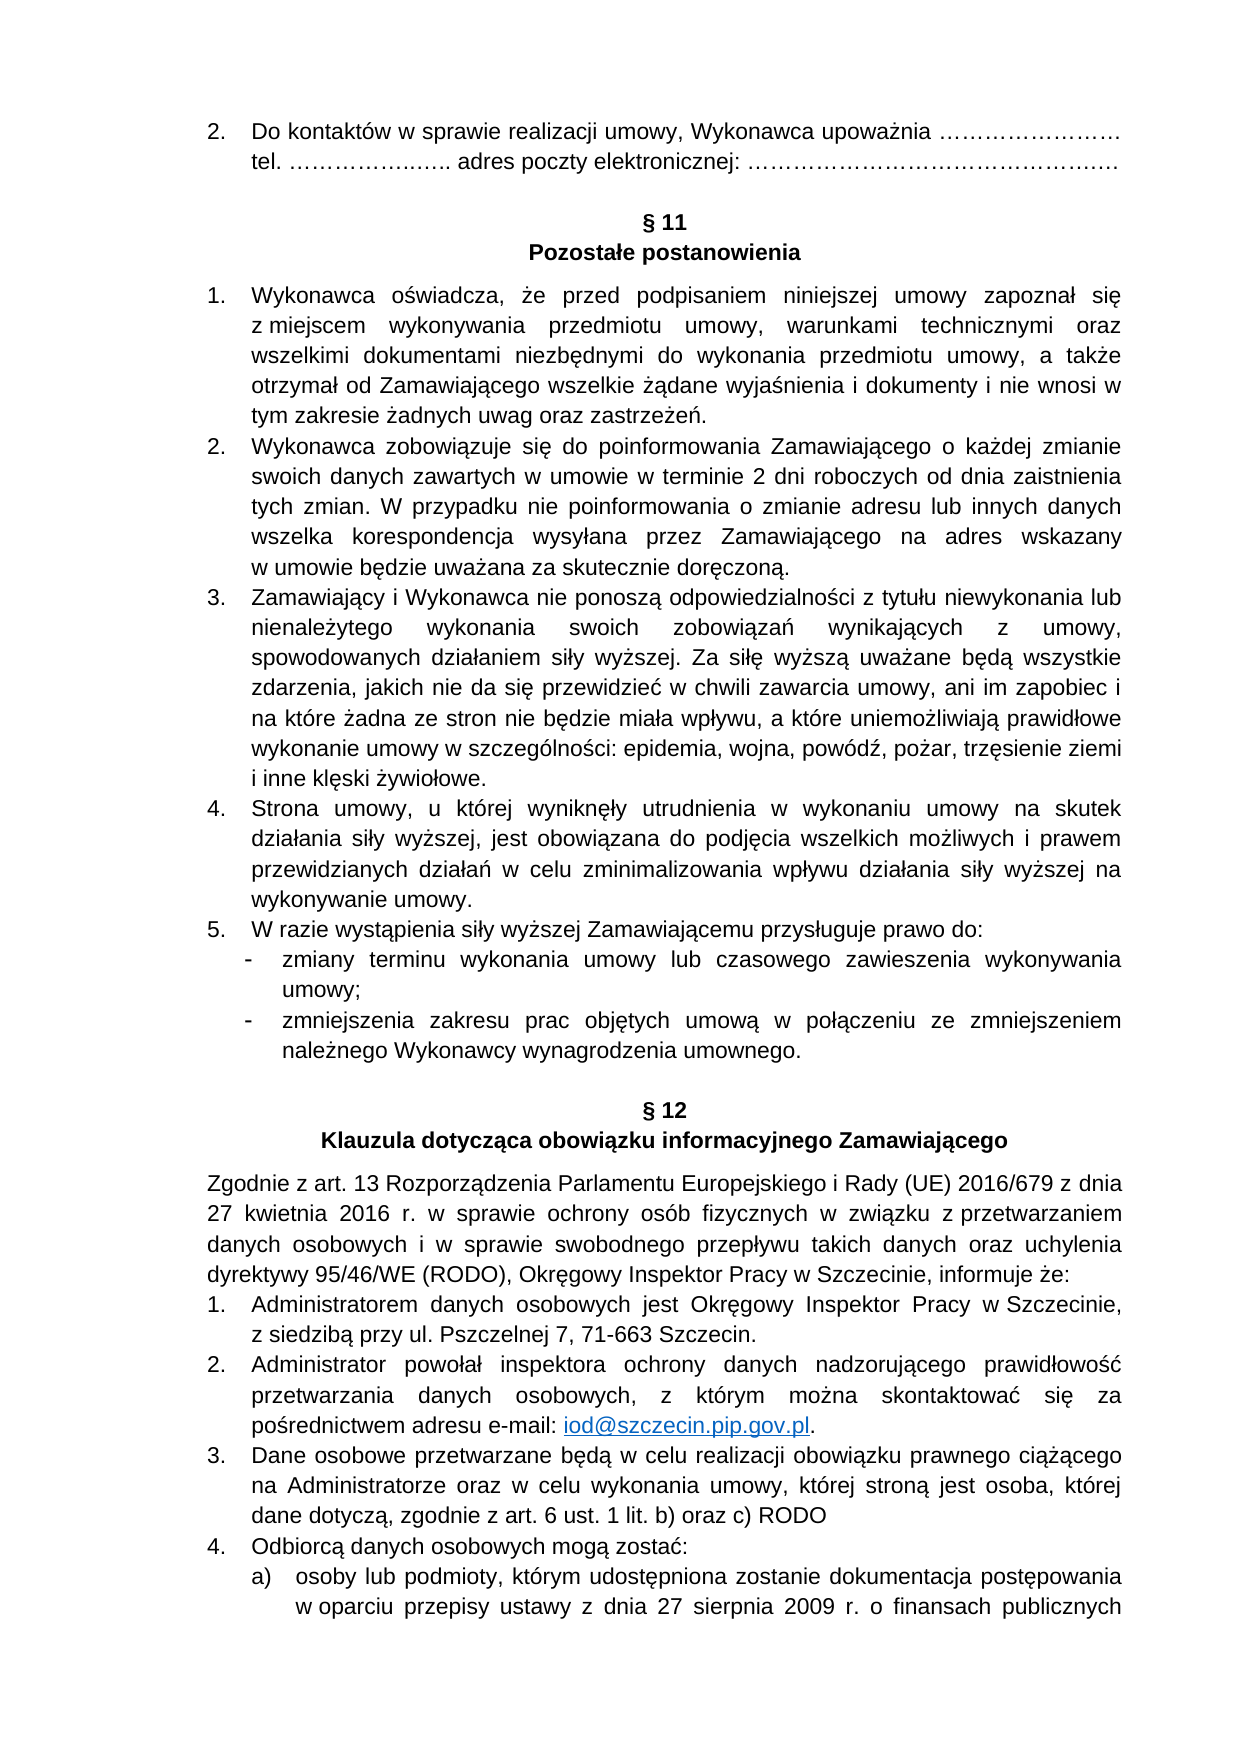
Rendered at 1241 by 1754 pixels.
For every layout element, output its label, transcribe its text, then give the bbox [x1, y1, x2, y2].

text Zgodnie z art. 13 Rozporządzenia Parlamentu Europejskiego i Rady (UE) 2016/679 z dnia 27 kwietnia 2016 r. w sprawie ochrony osób fizycznych w związku z przetwarzaniem danych osobowych i w sprawie swobodnego przepływu takich danych oraz uchylenia dyrektywy 95/46/WE (RODO), Okręgowy Inspektor Pracy w Szczecinie, informuje że: [207, 1170, 1122, 1287]
list Do kontaktów w sprawie realizacji umowy, Wykonawca upoważnia …………………… tel. ……………..….. adres poczty elektronicznej: ……………………………………….… [207, 118, 1122, 175]
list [251, 1563, 1122, 1619]
list W razie wystąpienia siły wyższej Zamawiającemu przysługuje prawo do: [207, 916, 1122, 942]
list Administratorem danych osobowych jest Okręgowy Inspektor Pracy w Szczecinie, z siedzibą przy ul. Pszczelnej 7, 71-663 Szczecin. [207, 1291, 1122, 1348]
list Dane osobowe przetwarzane będą w celu realizacji obowiązku prawnego ciążącego na Administratorze oraz w celu wykonania umowy, której stroną jest osoba, której dane dotyczą, zgodnie z art. 6 ust. 1 lit. b) oraz c) RODO [207, 1442, 1122, 1529]
list Administrator powołał inspektora ochrony danych nadzorującego prawidłowość przetwarzania danych osobowych, z którym można skontaktować się za pośrednictwem adresu e-mail: iod@szczecin.pip.gov.pl. [207, 1351, 1122, 1438]
list zmiany terminu wykonania umowy lub czasowego zawieszenia wykonywania umowy; [244, 946, 1122, 1003]
subtitle § 12 [207, 1097, 1122, 1124]
subtitle Klauzula dotycząca obowiązku informacyjnego Zamawiającego [207, 1127, 1122, 1154]
list Strona umowy, u której wyniknęły utrudnienia w wykonaniu umowy na skutek działania siły wyższej, jest obowiązana do podjęcia wszelkich możliwych i prawem przewidzianych działań w celu zminimalizowania wpływu działania siły wyższej na wykonywanie umowy. [207, 795, 1122, 912]
list Zamawiający i Wykonawca nie ponoszą odpowiedzialności z tytułu niewykonania lub nienależytego wykonania swoich zobowiązań wynikających z umowy, spowodowanych działaniem siły wyższej. Za siłę wyższą uważane będą wszystkie zdarzenia, jakich nie da się przewidzieć w chwili zawarcia umowy, ani im zapobiec i na które żadna ze stron nie będzie miała wpływu, a które uniemożliwiają prawidłowe wykonanie umowy w szczególności: epidemia, wojna, powódź, pożar, trzęsienie ziemi i inne klęski żywiołowe. [207, 584, 1122, 791]
list Wykonawca oświadcza, że przed podpisaniem niniejszej umowy zapoznał się z miejscem wykonywania przedmiotu umowy, warunkami technicznymi oraz wszelkimi dokumentami niezbędnymi do wykonania przedmiotu umowy, a także otrzymał od Zamawiającego wszelkie żądane wyjaśnienia i dokumenty i nie wnosi w tym zakresie żadnych uwag oraz zastrzeżeń. [207, 282, 1122, 429]
list zmniejszenia zakresu prac objętych umową w połączeniu ze zmniejszeniem należnego Wykonawcy wynagrodzenia umownego. [244, 1007, 1122, 1063]
list Odbiorcą danych osobowych mogą zostać: [207, 1533, 1122, 1559]
list § 11 [207, 209, 1122, 235]
text Pozostałe postanowienia [207, 239, 1122, 265]
list Wykonawca zobowiązuje się do poinformowania Zamawiającego o każdej zmianie swoich danych zawartych w umowie w terminie 2 dni roboczych od dnia zaistnienia tych zmian. W przypadku nie poinformowania o zmianie adresu lub innych danych wszelka korespondencja wysyłana przez Zamawiającego na adres wskazany w umowie będzie uważana za skutecznie doręczoną. [207, 433, 1122, 580]
